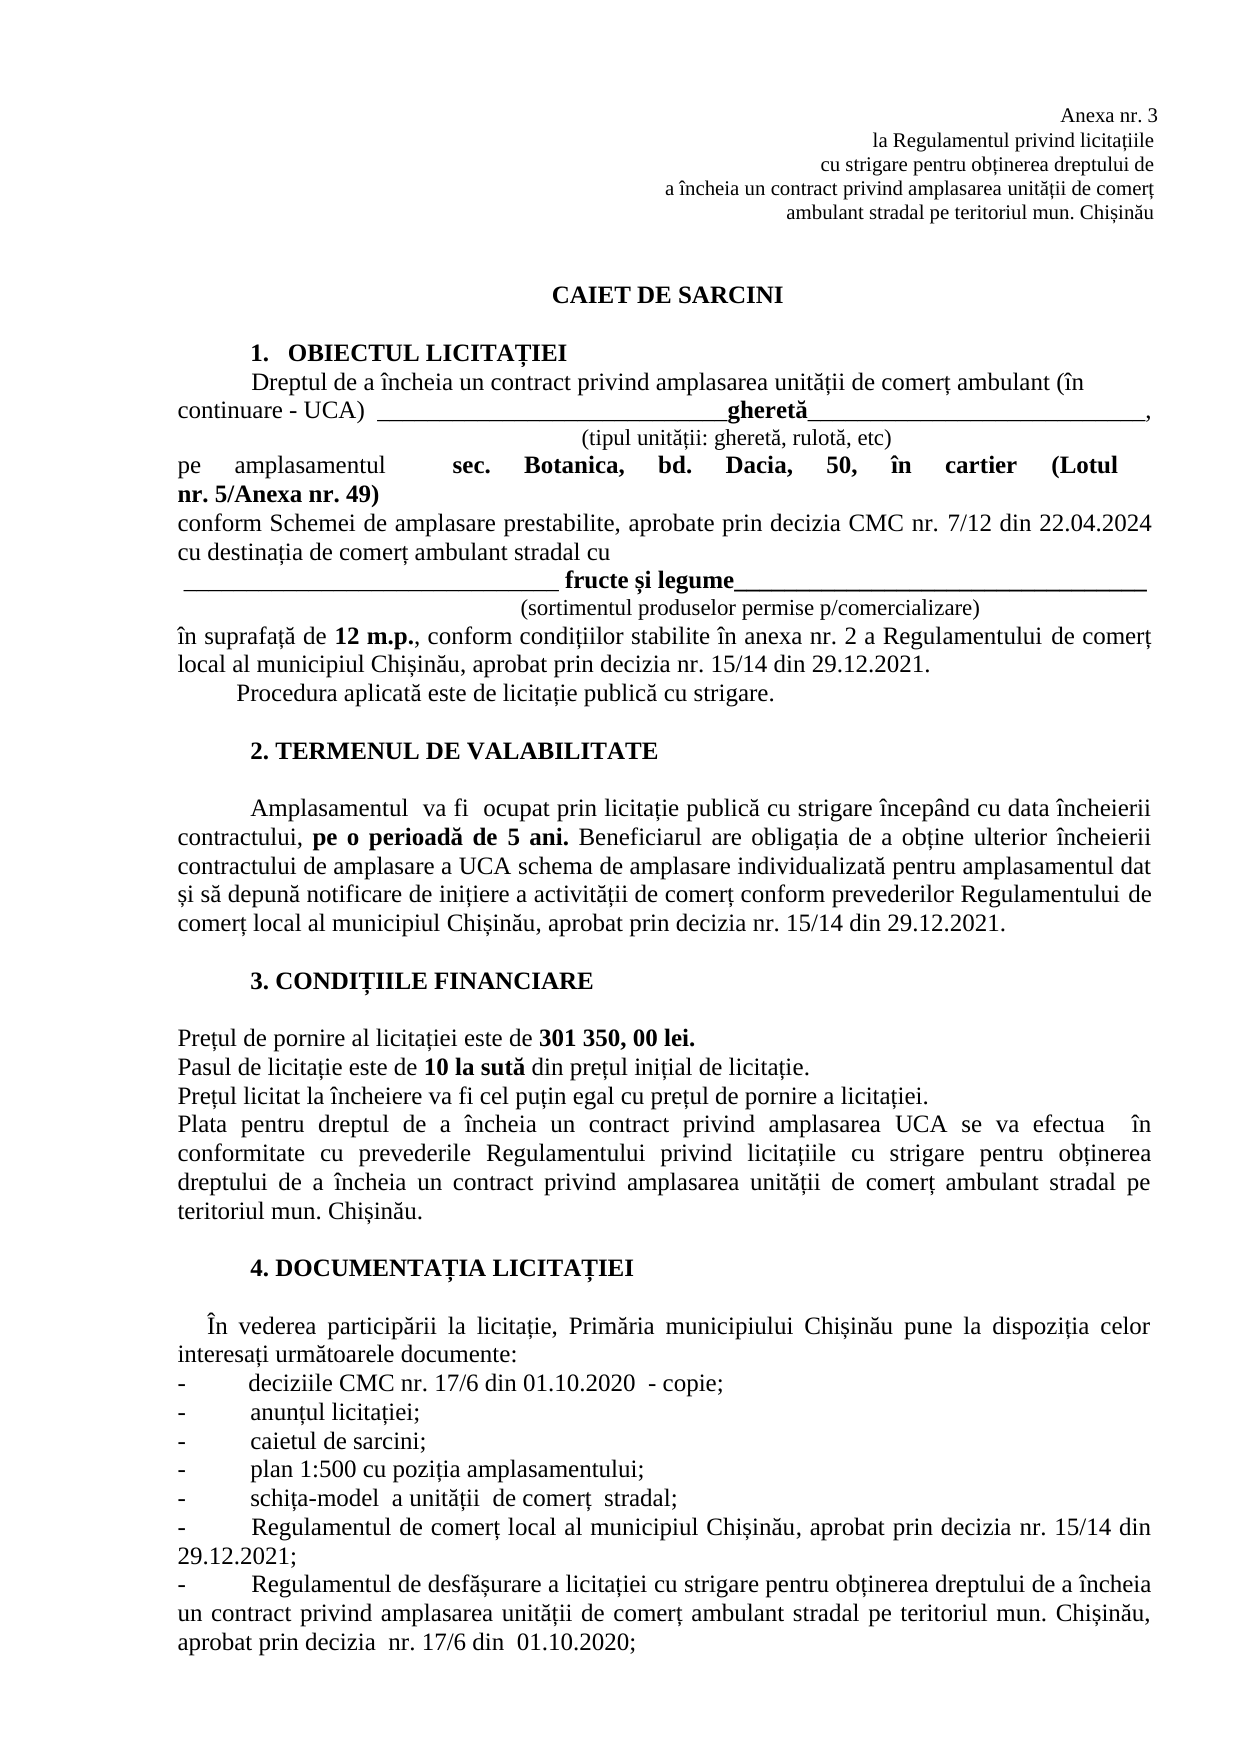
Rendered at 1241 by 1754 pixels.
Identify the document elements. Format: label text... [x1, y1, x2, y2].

text 4. DOCUMENTAȚIA LICITAȚIEI [250, 1253, 1152, 1282]
text (sortimentul produselor permise p/comercializare) [177, 594, 1152, 621]
list plan 1:500 cu poziția amplasamentului; [177, 1454, 1152, 1483]
text Procedura aplicată este de licitație publică cu strigare. [177, 678, 1152, 707]
text 3. CONDIȚIILE FINANCIARE [250, 966, 1152, 994]
text Plata pentru dreptul de a încheia un contract privind amplasarea UCA se va efectua în conformitate cu prevederile Regulamentului privind licitațiile cu strigare pentru obținerea dreptului de a încheia un contract privind amplasarea unității de comerț ambulant stradal pe teritoriul mun. Chișinău. [177, 1109, 1152, 1224]
list Regulamentul de desfășurare a licitației cu strigare pentru obținerea dreptului de a încheia un contract privind amplasarea unității de comerț ambulant stradal pe teritoriul mun. Chișinău, aprobat prin decizia nr. 17/6 din 01.10.2020; [177, 1569, 1152, 1656]
text Anexa nr. 3 [177, 103, 1158, 127]
text Dreptul de a încheia un contract privind amplasarea unității de comerț ambulant (în continuare - UCA) ____________________________gheretă___________________________, [177, 367, 1152, 424]
text ______________________________ fructe și legume_________________________________ [177, 566, 1152, 594]
text pe amplasamentul sec. Botanica, bd. Dacia, 50, în cartier (Lotul nr. 5/Anexa nr. 49) [177, 451, 1152, 508]
text cu strigare pentru obținerea dreptului de [177, 152, 1154, 176]
text (tipul unității: gheretă, rulotă, etc) [177, 424, 1152, 451]
text în suprafață de 12 m.p., conform condițiilor stabilite în anexa nr. 2 a Regulamentului de comerț local al municipiul Chișinău, aprobat prin decizia nr. 15/14 din 29.12.2021. [177, 621, 1152, 678]
text CAIET DE SARCINI [177, 281, 1158, 309]
list deciziile CMC nr. 17/6 din 01.10.2020 - copie; [177, 1368, 1152, 1397]
text Amplasamentul va fi ocupat prin licitație publică cu strigare începând cu data încheierii contractului, pe o perioadă de 5 ani. Beneficiarul are obligația de a obține ulterior încheierii contractului de amplasare a UCA schema de amplasare individualizată pentru amplasamentul dat și să depună notificare de inițiere a activității de comerț conform prevederilor Regulamentului de comerț local al municipiul Chișinău, aprobat prin decizia nr. 15/14 din 29.12.2021. [177, 793, 1152, 937]
text În vederea participării la licitație, Primăria municipiului Chișinău pune la dispoziția celor interesați următoarele documente: [177, 1311, 1152, 1368]
list OBIECTUL LICITAȚIEI [250, 338, 1152, 367]
list caietul de sarcini; [177, 1426, 1152, 1454]
text Prețul de pornire al licitației este de 301 350, 00 lei. [177, 1023, 1152, 1052]
text a încheia un contract privind amplasarea unității de comerț [177, 176, 679, 200]
text ambulant stradal pe teritoriul mun. Chișinău [177, 200, 1154, 224]
list Regulamentul de comerț local al municipiul Chișinău, aprobat prin decizia nr. 15/14 din 29.12.2021; [177, 1512, 1152, 1569]
text la Regulamentul privind licitațiile [177, 127, 1154, 152]
list schița-model a unității de comerț stradal; [177, 1483, 1152, 1512]
text Pasul de licitație este de 10 la sută din prețul inițial de licitație. [177, 1052, 1181, 1081]
text Prețul licitat la încheiere va fi cel puțin egal cu prețul de pornire a licitației. [177, 1081, 1152, 1109]
list anunțul licitației; [177, 1397, 1152, 1426]
text conform Schemei de amplasare prestabilite, aprobate prin decizia CMC nr. 7/12 din 22.04.2024 cu destinația de comerț ambulant stradal cu [177, 508, 1152, 566]
text 2. TERMENUL DE VALABILITATE [250, 736, 1152, 764]
